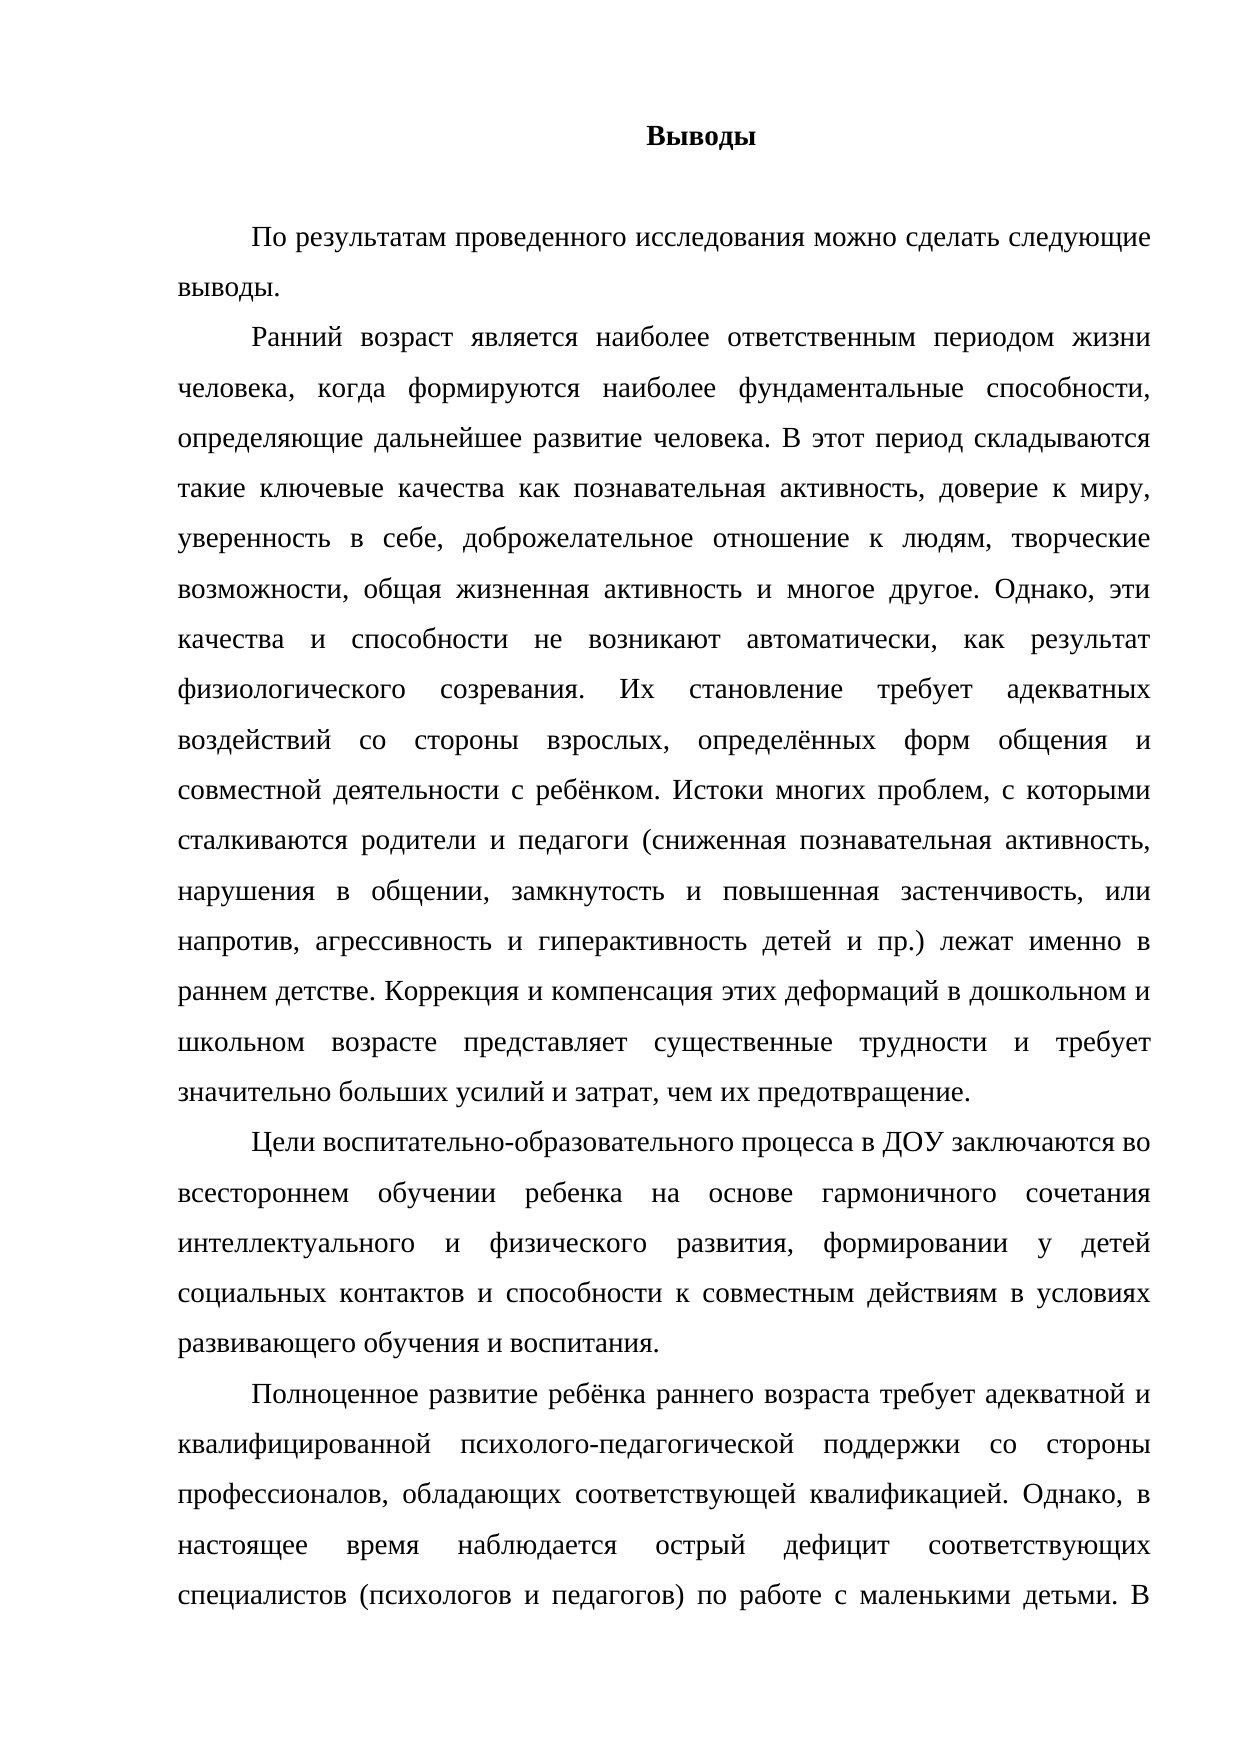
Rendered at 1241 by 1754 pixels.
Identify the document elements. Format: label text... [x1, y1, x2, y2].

text Ранний возраст является наиболее ответственным периодом жизни человека, когда формируются наиболее фундаментальные способности, определяющие дальнейшее развитие человека. В этот период складываются такие ключевые качества как познавательная активность, доверие к миру, уверенность в себе, доброжелательное отношение к людям, творческие возможности, общая жизненная активность и многое другое. Однако, эти качества и способности не возникают автоматически, как результат физиологического созревания. Их становление требует адекватных воздействий со стороны взрослых, определённых форм общения и совместной деятельности с ребёнком. Истоки многих проблем, с которыми сталкиваются родители и педагоги (сниженная познавательная активность, нарушения в общении, замкнутость и повышенная застенчивость, или напротив, агрессивность и гиперактивность детей и пр.) лежат именно в раннем детстве. Коррекция и компенсация этих деформаций в дошкольном и школьном возрасте представляет существенные трудности и требует значительно больших усилий и затрат, чем их предотвращение. [177, 319, 1152, 1108]
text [177, 1376, 1152, 1611]
text Выводы [177, 118, 1152, 152]
text По результатам проведенного исследования можно сделать следующие выводы. [177, 219, 1152, 303]
text Цели воспитательно-образовательного процесса в ДОУ заключаются во всестороннем обучении ребенка на основе гармоничного сочетания интеллектуального и физического развития, формировании у детей социальных контактов и способности к совместным действиям в условиях развивающего обучения и воспитания. [177, 1124, 1152, 1359]
